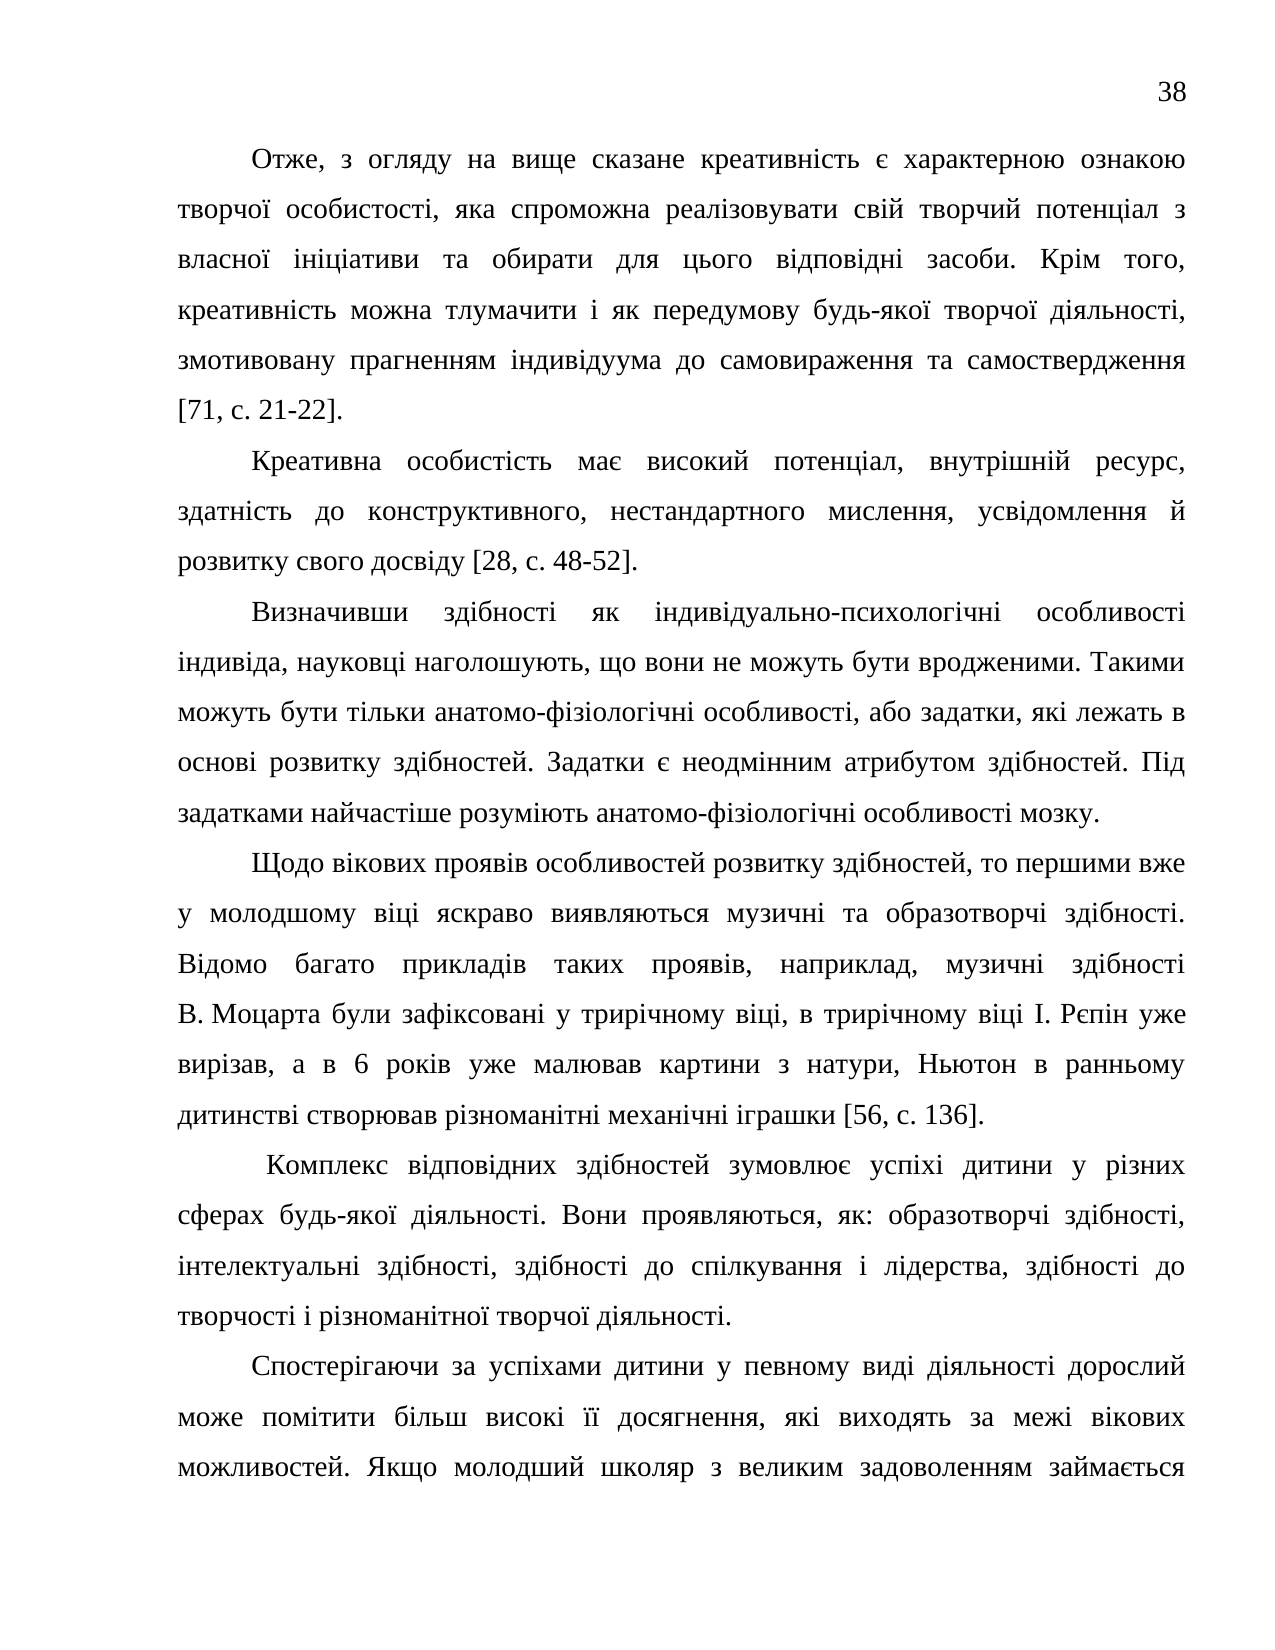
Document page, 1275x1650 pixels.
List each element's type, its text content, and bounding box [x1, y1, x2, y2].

text Визначивши здібності як індивідуально-психологічні особливості індивіда, науковці наголошують, що вони не можуть бути вродженими. Такими можуть бути тільки анатомо-фізіологічні особливості, або задатки, які лежать в основі розвитку здібностей. Задатки є неодмінним атрибутом здібностей. Під задатками найчастіше розуміють анатомо-фізіологічні особливості мозку. [177, 594, 1186, 828]
text Щодо вікових проявів особливостей розвитку здібностей, то першими вже у молодшому віці яскраво виявляються музичні та образотворчі здібності. Відомо багато прикладів таких проявів, наприклад, музичні здібності В. Моцарта були зафіксовані у трирічному віці, в трирічному віці І. Рєпін уже вирізав, а в 6 років уже малював картини з натури, Ньютон в ранньому дитинстві створював різноманітні механічні іграшки [56, с. 136]. [177, 845, 1186, 1130]
text Отже, з огляду на вище сказане креативність є характерною ознакою творчої особистості, яка спроможна реалізовувати свій творчий потенціал з власної ініціативи та обирати для цього відповідні засоби. Крім того, креативність можна тлумачити і як передумову будь-якої творчої діяльності, змотивовану прагненням індивідуума до самовираження та самоствердження [71, с. 21-22]. [177, 141, 1186, 426]
text Комплекс відповідних здібностей зумовлює успіхі дитини у різних сферах будь-якої діяльності. Вони проявляються, як: образотворчі здібності, інтелектуальні здібності, здібності до спілкування і лідерства, здібності до творчості і різноманітної творчої діяльності. [177, 1147, 1186, 1332]
text Креативна особистість має високий потенціал, внутрішній ресурс, здатність до конструктивного, нестандартного мислення, усвідомлення й розвитку свого досвіду [28, с. 48-52]. [177, 443, 1186, 577]
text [177, 1348, 1186, 1482]
